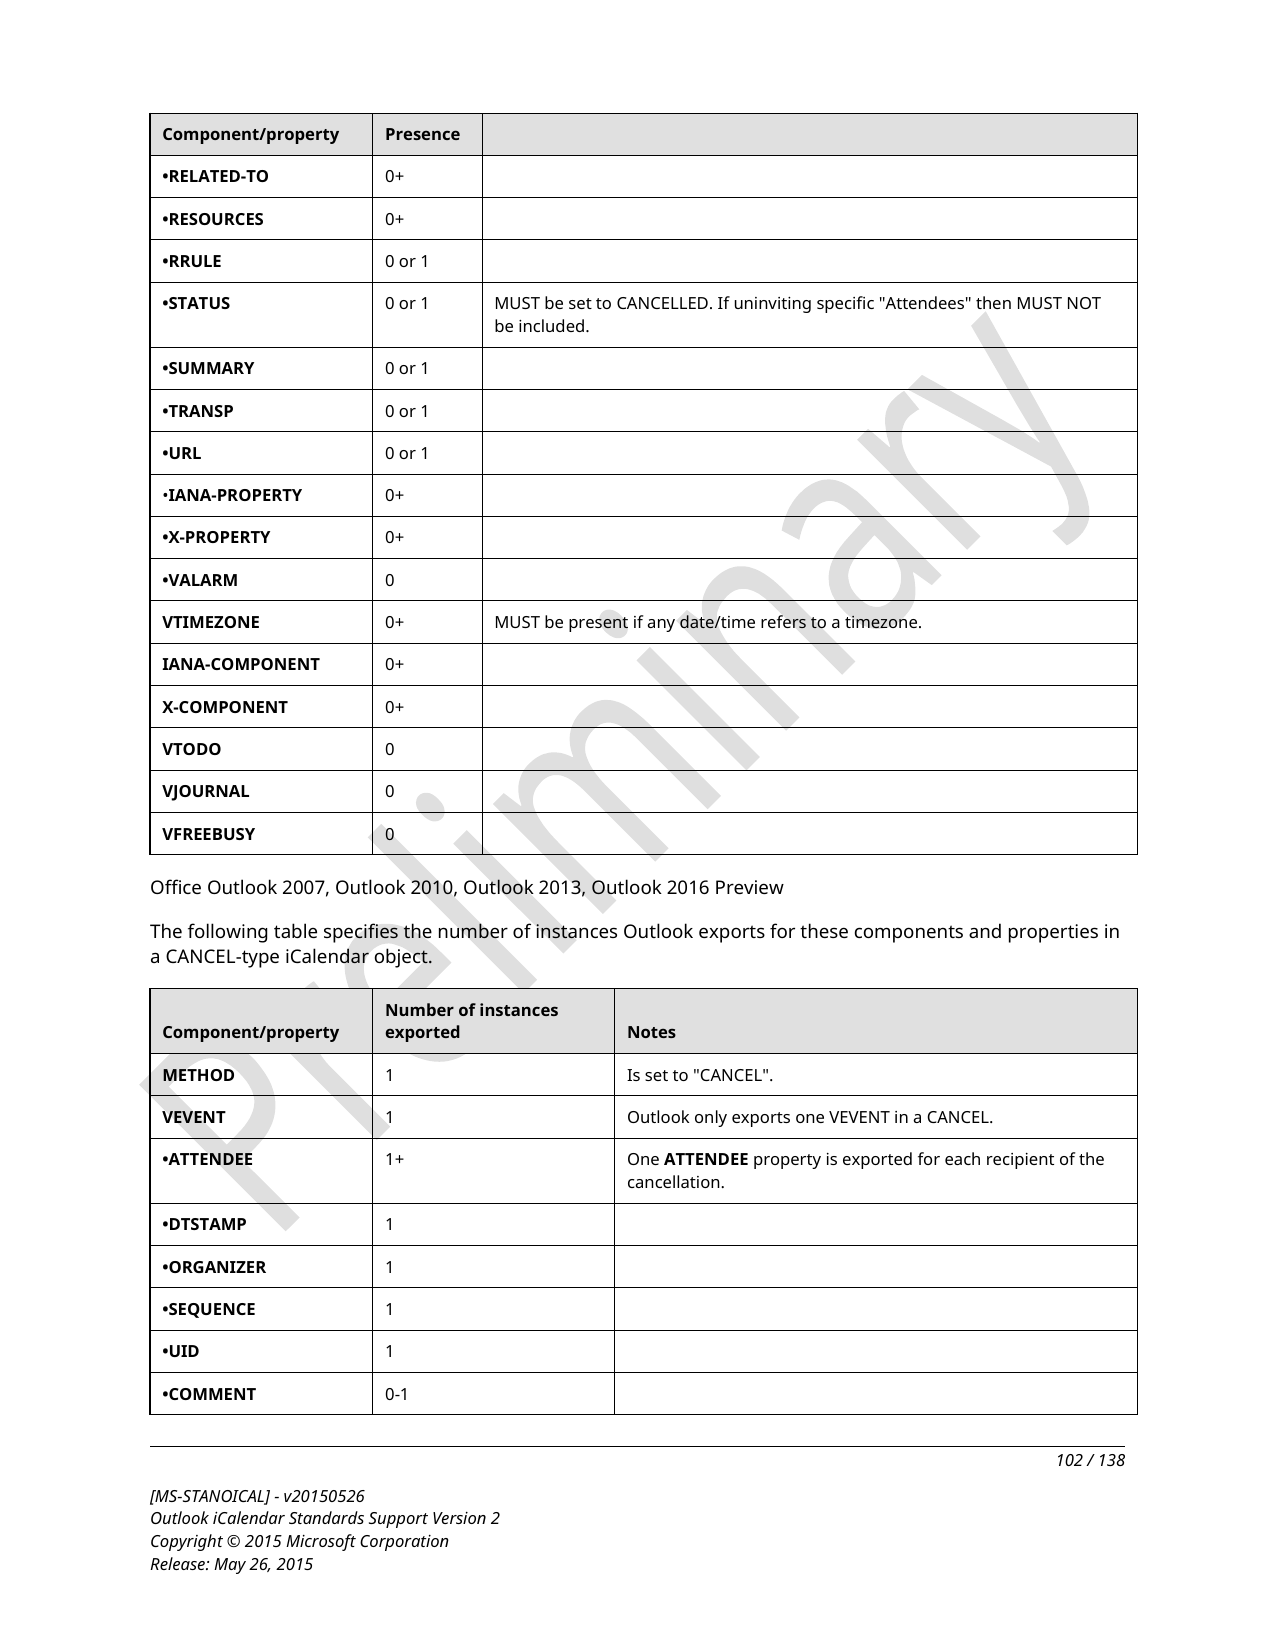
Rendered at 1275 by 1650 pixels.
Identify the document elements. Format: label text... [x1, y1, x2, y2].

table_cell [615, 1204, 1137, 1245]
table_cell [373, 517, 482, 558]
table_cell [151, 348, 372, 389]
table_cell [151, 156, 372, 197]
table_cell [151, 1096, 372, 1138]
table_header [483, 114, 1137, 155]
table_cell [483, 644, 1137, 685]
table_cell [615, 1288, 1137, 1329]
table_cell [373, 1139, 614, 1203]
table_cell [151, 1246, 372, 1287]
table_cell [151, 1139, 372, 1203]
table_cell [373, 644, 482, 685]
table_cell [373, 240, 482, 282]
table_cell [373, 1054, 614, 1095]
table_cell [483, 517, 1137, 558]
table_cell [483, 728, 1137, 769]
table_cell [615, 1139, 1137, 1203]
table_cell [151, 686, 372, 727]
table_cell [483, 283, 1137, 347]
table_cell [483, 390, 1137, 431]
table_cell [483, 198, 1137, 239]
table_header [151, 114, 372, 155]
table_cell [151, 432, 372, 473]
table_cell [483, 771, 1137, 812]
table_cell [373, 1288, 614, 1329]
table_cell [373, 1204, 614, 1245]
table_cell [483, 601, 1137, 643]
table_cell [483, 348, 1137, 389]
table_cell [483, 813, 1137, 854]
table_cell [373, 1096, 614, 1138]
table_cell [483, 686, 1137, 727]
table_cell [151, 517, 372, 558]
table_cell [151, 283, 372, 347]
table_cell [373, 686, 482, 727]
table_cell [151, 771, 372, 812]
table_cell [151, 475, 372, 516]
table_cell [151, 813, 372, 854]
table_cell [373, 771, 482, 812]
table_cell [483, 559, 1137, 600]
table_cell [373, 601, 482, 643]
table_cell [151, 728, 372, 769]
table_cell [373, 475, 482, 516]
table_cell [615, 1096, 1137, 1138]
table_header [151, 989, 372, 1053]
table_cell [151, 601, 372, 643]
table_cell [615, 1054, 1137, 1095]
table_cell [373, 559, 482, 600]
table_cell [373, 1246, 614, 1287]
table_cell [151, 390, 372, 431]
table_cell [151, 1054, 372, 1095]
text Office Outlook 2007, Outlook 2010, Outlook 2013, Outlook 2016 Preview [150, 874, 1125, 899]
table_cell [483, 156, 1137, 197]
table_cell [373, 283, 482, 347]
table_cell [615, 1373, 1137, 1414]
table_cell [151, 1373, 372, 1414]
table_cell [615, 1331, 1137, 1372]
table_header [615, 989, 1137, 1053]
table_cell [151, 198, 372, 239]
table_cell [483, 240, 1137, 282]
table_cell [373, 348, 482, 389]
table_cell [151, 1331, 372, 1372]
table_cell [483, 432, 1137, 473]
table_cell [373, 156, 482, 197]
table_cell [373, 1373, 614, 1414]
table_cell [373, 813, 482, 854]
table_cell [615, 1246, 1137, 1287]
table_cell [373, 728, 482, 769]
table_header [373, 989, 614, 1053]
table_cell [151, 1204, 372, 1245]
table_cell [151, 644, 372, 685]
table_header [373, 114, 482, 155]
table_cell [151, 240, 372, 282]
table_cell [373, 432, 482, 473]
text The following table specifies the number of instances Outlook exports for these components and properties in a CANCEL-type iCalendar object. [150, 918, 1125, 969]
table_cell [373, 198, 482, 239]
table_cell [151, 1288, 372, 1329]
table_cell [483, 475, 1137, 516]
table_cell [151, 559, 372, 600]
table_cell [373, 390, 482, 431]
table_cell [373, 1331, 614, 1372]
